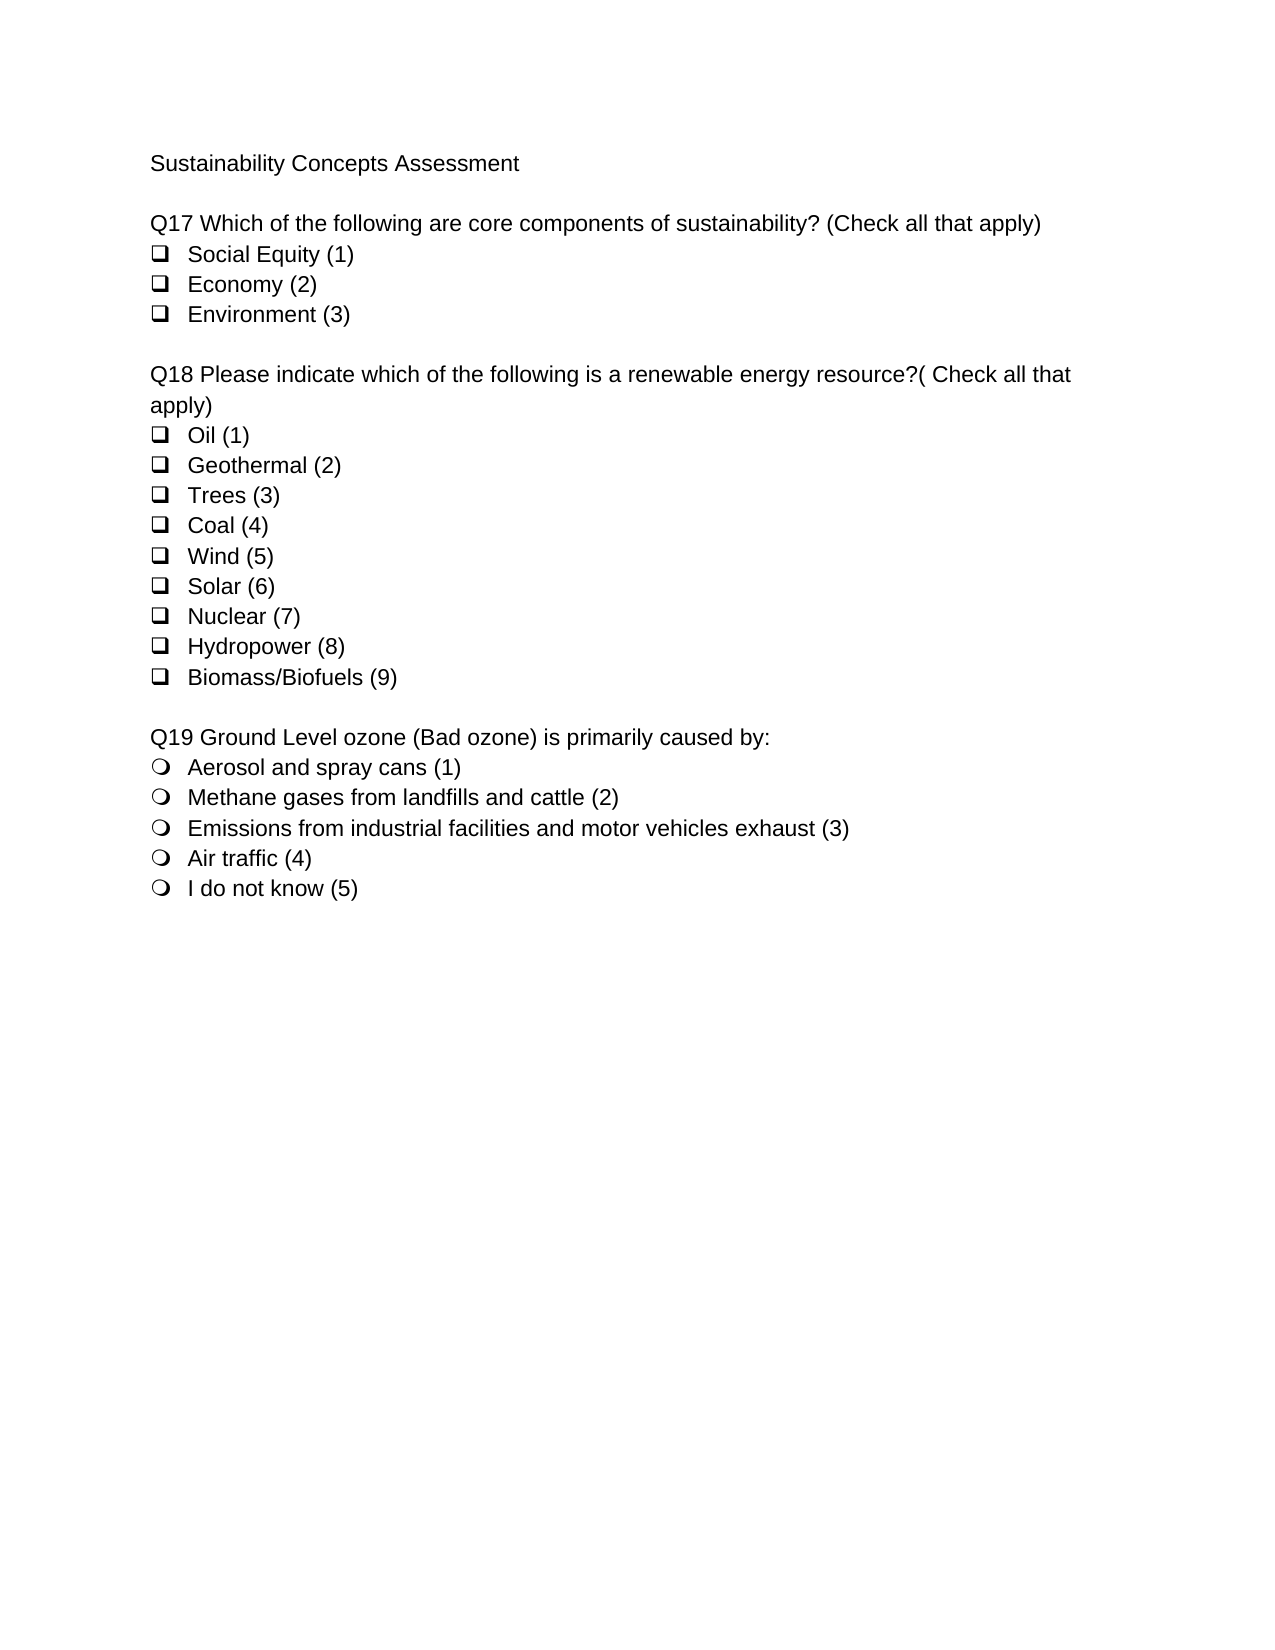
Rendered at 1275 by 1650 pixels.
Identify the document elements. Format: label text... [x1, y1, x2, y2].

list Nuclear (7) [150, 603, 1125, 629]
list Economy (2) [150, 271, 1125, 297]
list Environment (3) [150, 301, 1125, 327]
list Aerosol and spray cans (1) [150, 754, 1125, 781]
list Emissions from industrial facilities and motor vehicles exhaust (3) [150, 814, 1125, 841]
list Solar (6) [150, 573, 1125, 599]
text Q19 Ground Level ozone (Bad ozone) is primarily caused by: [150, 724, 1125, 750]
text Q17 Which of the following are core components of sustainability? (Check all that apply) [150, 210, 1125, 237]
list Wind (5) [150, 543, 1125, 569]
list Oil (1) [150, 422, 1125, 448]
text Q18 Please indicate which of the following is a renewable energy resource?( Check all that apply) [150, 361, 1125, 418]
text Sustainability Concepts Assessment [150, 150, 1125, 176]
list Social Equity (1) [150, 241, 1125, 267]
list Air traffic (4) [150, 845, 1125, 871]
list Methane gases from landfills and cattle (2) [150, 784, 1125, 811]
list Biomass/Biofuels (9) [150, 663, 1125, 690]
list Hydropower (8) [150, 633, 1125, 660]
list Trees (3) [150, 482, 1125, 509]
list I do not know (5) [150, 875, 1125, 901]
list Coal (4) [150, 512, 1125, 539]
list Geothermal (2) [150, 452, 1125, 478]
